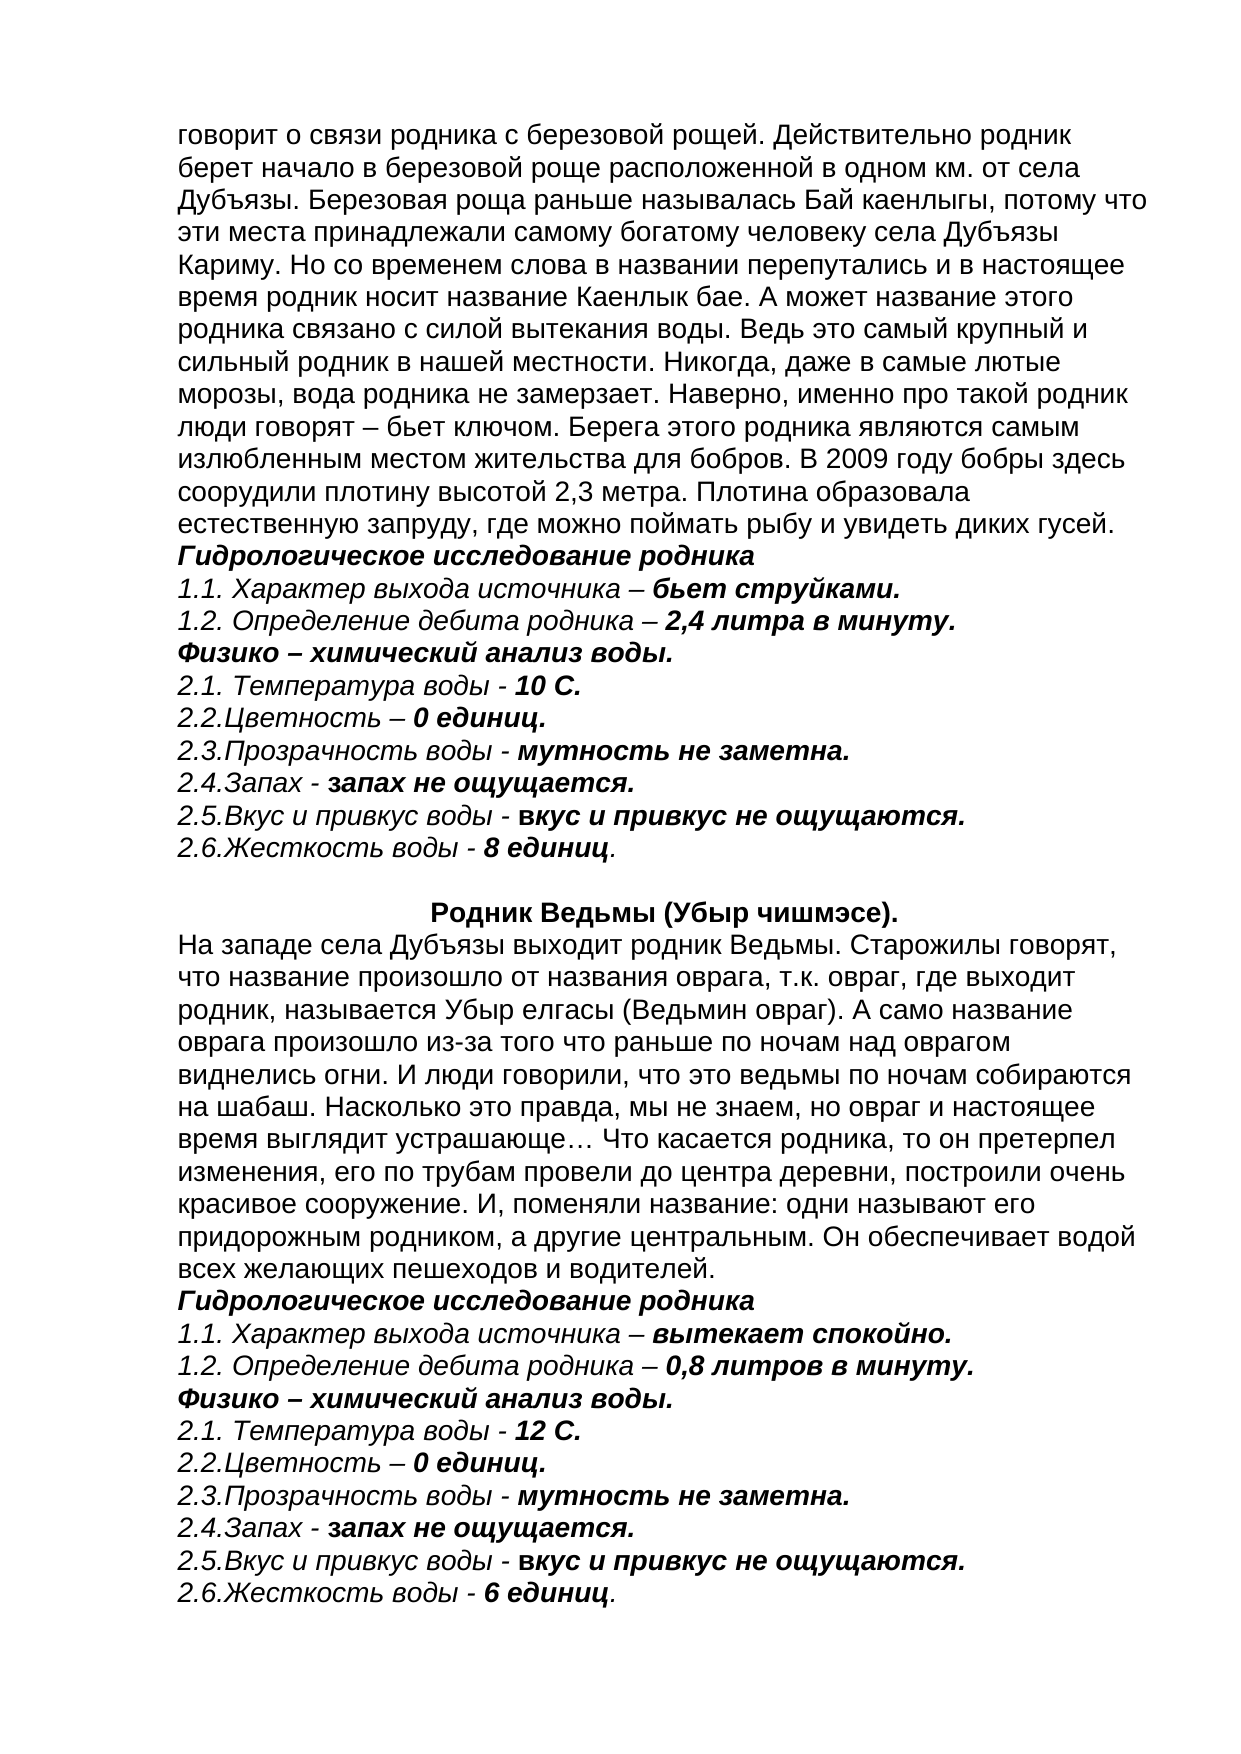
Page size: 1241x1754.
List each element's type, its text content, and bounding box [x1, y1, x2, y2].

text Гидрологическое исследование родника [177, 539, 1152, 572]
text 2.5.Вкус и привкус воды - вкус и привкус не ощущаются. [177, 1543, 1152, 1576]
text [177, 118, 1152, 539]
text 2.3.Прозрачность воды - мутность не заметна. [177, 1479, 1152, 1511]
text Физико – химический анализ воды. [177, 636, 1152, 669]
text 2.1. Температура воды - 10 С. [177, 669, 1152, 701]
text Физико – химический анализ воды. [177, 1382, 1152, 1414]
text 1.1. Характер выхода источника – вытекает спокойно. [177, 1317, 1152, 1349]
text 2.4.Запах - запах не ощущается. [177, 1511, 1152, 1543]
text 2.6.Жесткость воды - 6 единиц. [177, 1576, 1152, 1608]
text Родник Ведьмы (Убыр чишмэсе). [177, 896, 1152, 928]
text 2.5.Вкус и привкус воды - вкус и привкус не ощущаются. [177, 798, 1152, 831]
text 2.2.Цветность – 0 единиц. [177, 701, 1152, 734]
text На западе села Дубъязы выходит родник Ведьмы. Старожилы говорят, что название произошло от названия оврага, т.к. овраг, где выходит родник, называется Убыр елгасы (Ведьмин овраг). А само название оврага произошло из-за того что раньше по ночам над оврагом виднелись огни. И люди говорили, что это ведьмы по ночам собираются на шабаш. Насколько это правда, мы не знаем, но овраг и настоящее время выглядит устрашающе… Что касается родника, то он претерпел изменения, его по трубам провели до центра деревни, построили очень красивое сооружение. И, поменяли название: одни называют его придорожным родником, а другие центральным. Он обеспечивает водой всех желающих пешеходов и водителей. [177, 928, 1152, 1284]
text 2.1. Температура воды - 12 С. [177, 1414, 1152, 1446]
text 2.6.Жесткость воды - 8 единиц. [177, 831, 1152, 863]
text 2.2.Цветность – 0 единиц. [177, 1446, 1152, 1479]
text 2.4.Запах - запах не ощущается. [177, 766, 1152, 798]
text 1.2. Определение дебита родника – 2,4 литра в минуту. [177, 604, 1152, 636]
text 1.2. Определение дебита родника – 0,8 литров в минуту. [177, 1349, 1152, 1382]
text 1.1. Характер выхода источника – бьет струйками. [177, 572, 1152, 604]
text 2.3.Прозрачность воды - мутность не заметна. [177, 734, 1152, 766]
text Гидрологическое исследование родника [177, 1284, 1152, 1317]
